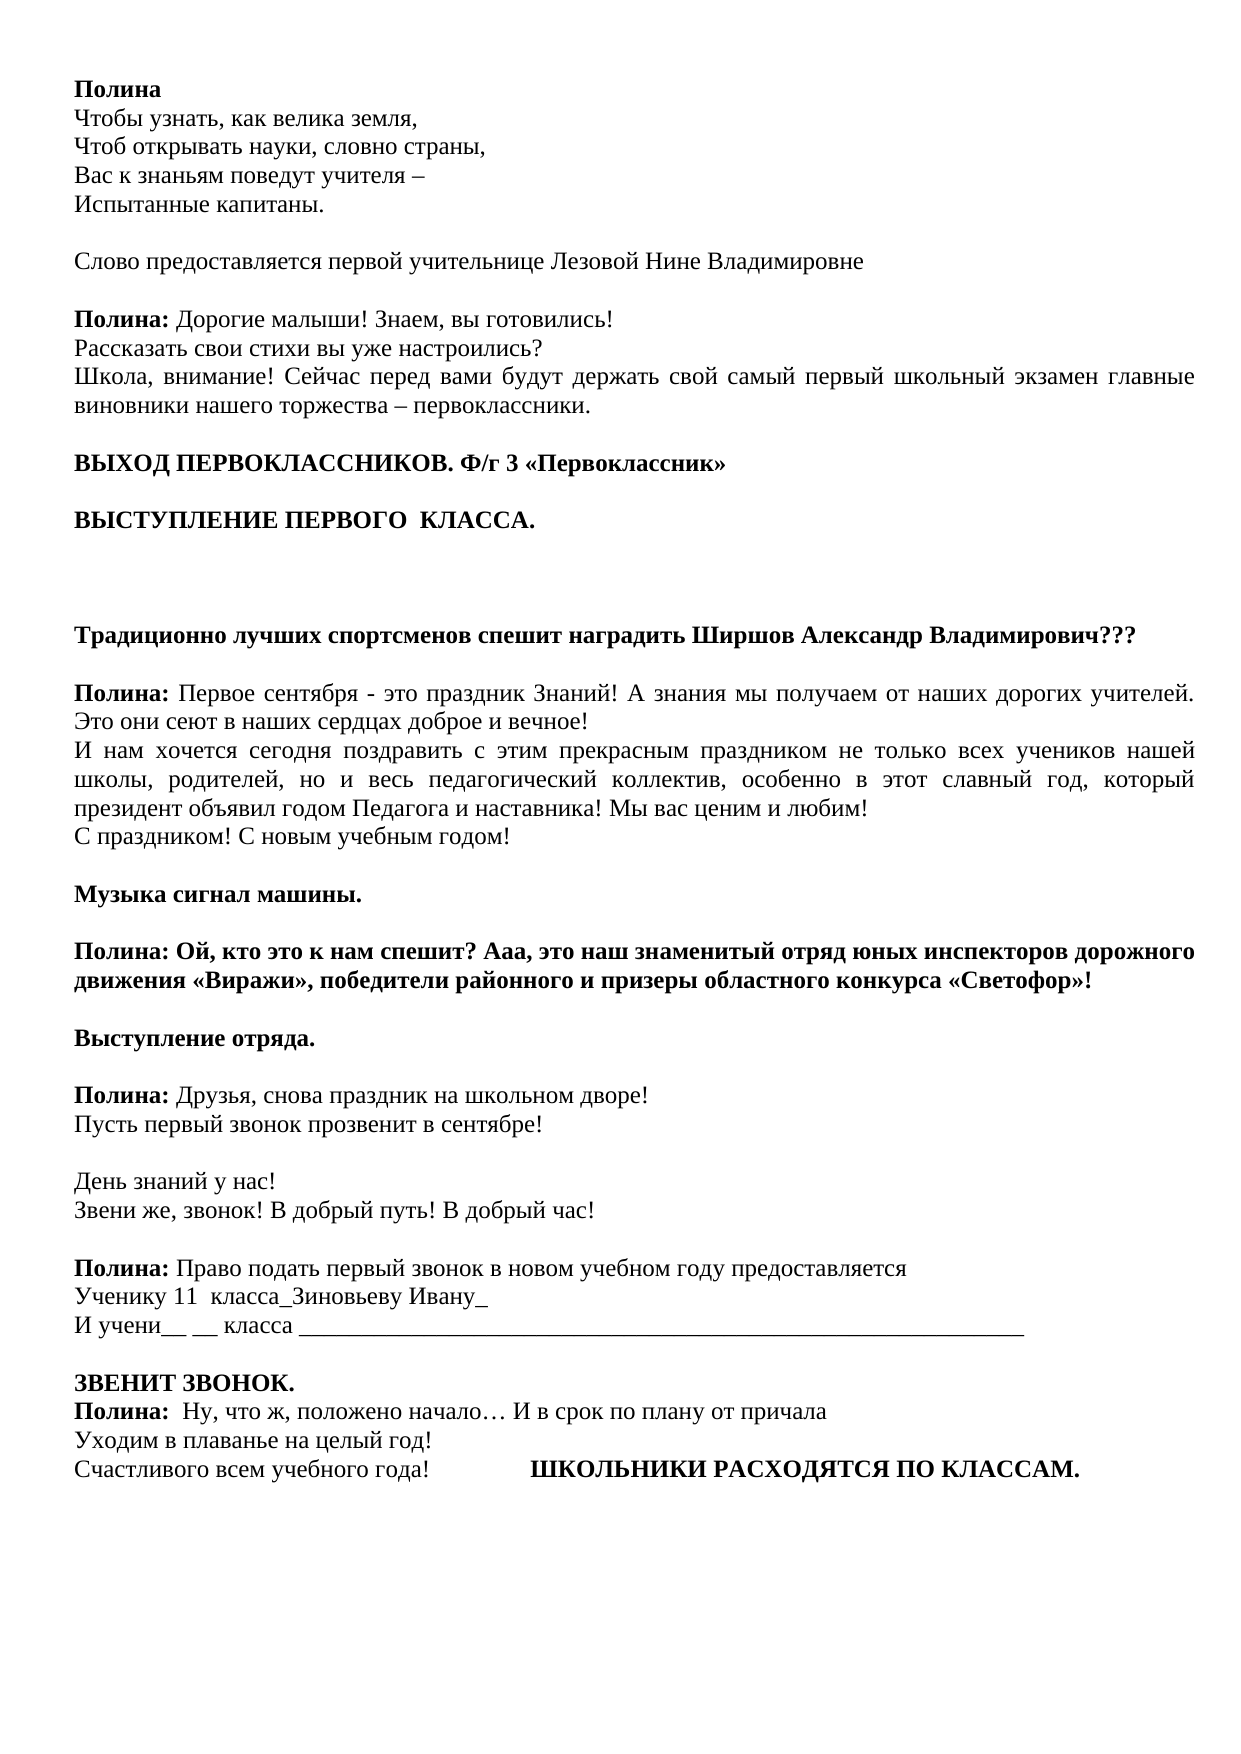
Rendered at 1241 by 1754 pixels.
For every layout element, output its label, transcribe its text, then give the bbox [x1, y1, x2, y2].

text Рассказать свои стихи вы уже настроились? [74, 333, 1196, 361]
text ВЫСТУПЛЕНИЕ ПЕРВОГО КЛАССА. [74, 505, 1196, 534]
text И учени__ __ класса __________________________________________________________ [74, 1310, 1196, 1339]
text Полина: Право подать первый звонок в новом учебном году предоставляется [74, 1253, 1196, 1281]
text Полина: Дорогие малыши! Знаем, вы готовились! [74, 304, 1196, 333]
text Испытанные капитаны. [74, 189, 1196, 218]
text Традиционно лучших спортсменов спешит наградить Ширшов Александр Владимирович??? [74, 620, 1196, 649]
text Уходим в плаванье на целый год! [74, 1425, 1196, 1454]
text Полина: Ой, кто это к нам спешит? Ааа, это наш знаменитый отряд юных инспекторов дорожного движения «Виражи», победители районного и призеры областного конкурса «Светофор»! [74, 936, 1196, 994]
text Полина: Ну, что ж, положено начало… И в срок по плану от причала [74, 1396, 1196, 1425]
text Школа, внимание! Сейчас перед вами будут держать свой самый первый школьный экзамен главные виновники нашего торжества – первоклассники. [74, 361, 1196, 419]
text Полина: Друзья, снова праздник на школьном дворе! Пусть первый звонок прозвенит в сентябре! [74, 1080, 1196, 1138]
text Чтобы узнать, как велика земля, [74, 103, 1196, 131]
text Ученику 11 класса_Зиновьеву Ивану_ [74, 1281, 1196, 1310]
text ВЫХОД ПЕРВОКЛАССНИКОВ. Ф/г 3 «Первоклассник» [74, 448, 1196, 476]
text С праздником! С новым учебным годом! [74, 821, 1196, 850]
text Счастливого всем учебного года! ШКОЛЬНИКИ РАСХОДЯТСЯ ПО КЛАССАМ. [74, 1454, 1196, 1483]
text И нам хочется сегодня поздравить с этим прекрасным праздником не только всех учеников нашей школы, родителей, но и весь педагогический коллектив, особенно в этот славный год, который президент объявил годом Педагога и наставника! Мы вас ценим и любим! [74, 735, 1196, 821]
text Музыка сигнал машины. [74, 879, 1196, 908]
text Чтоб открывать науки, словно страны, [74, 131, 1196, 160]
text ЗВЕНИТ ЗВОНОК. [74, 1368, 1196, 1396]
text Полина [74, 74, 1196, 103]
text День знаний у нас! Звени же, звонок! В добрый путь! В добрый час! [74, 1166, 1196, 1224]
text Вас к знаньям поведут учителя – [74, 160, 1196, 189]
text Слово предоставляется первой учительнице Лезовой Нине Владимировне [74, 246, 1196, 275]
text Выступление отряда. [74, 1023, 1196, 1051]
text Полина: Первое сентября - это праздник Знаний! А знания мы получаем от наших дорогих учителей. Это они сеют в наших сердцах доброе и вечное! [74, 678, 1196, 735]
